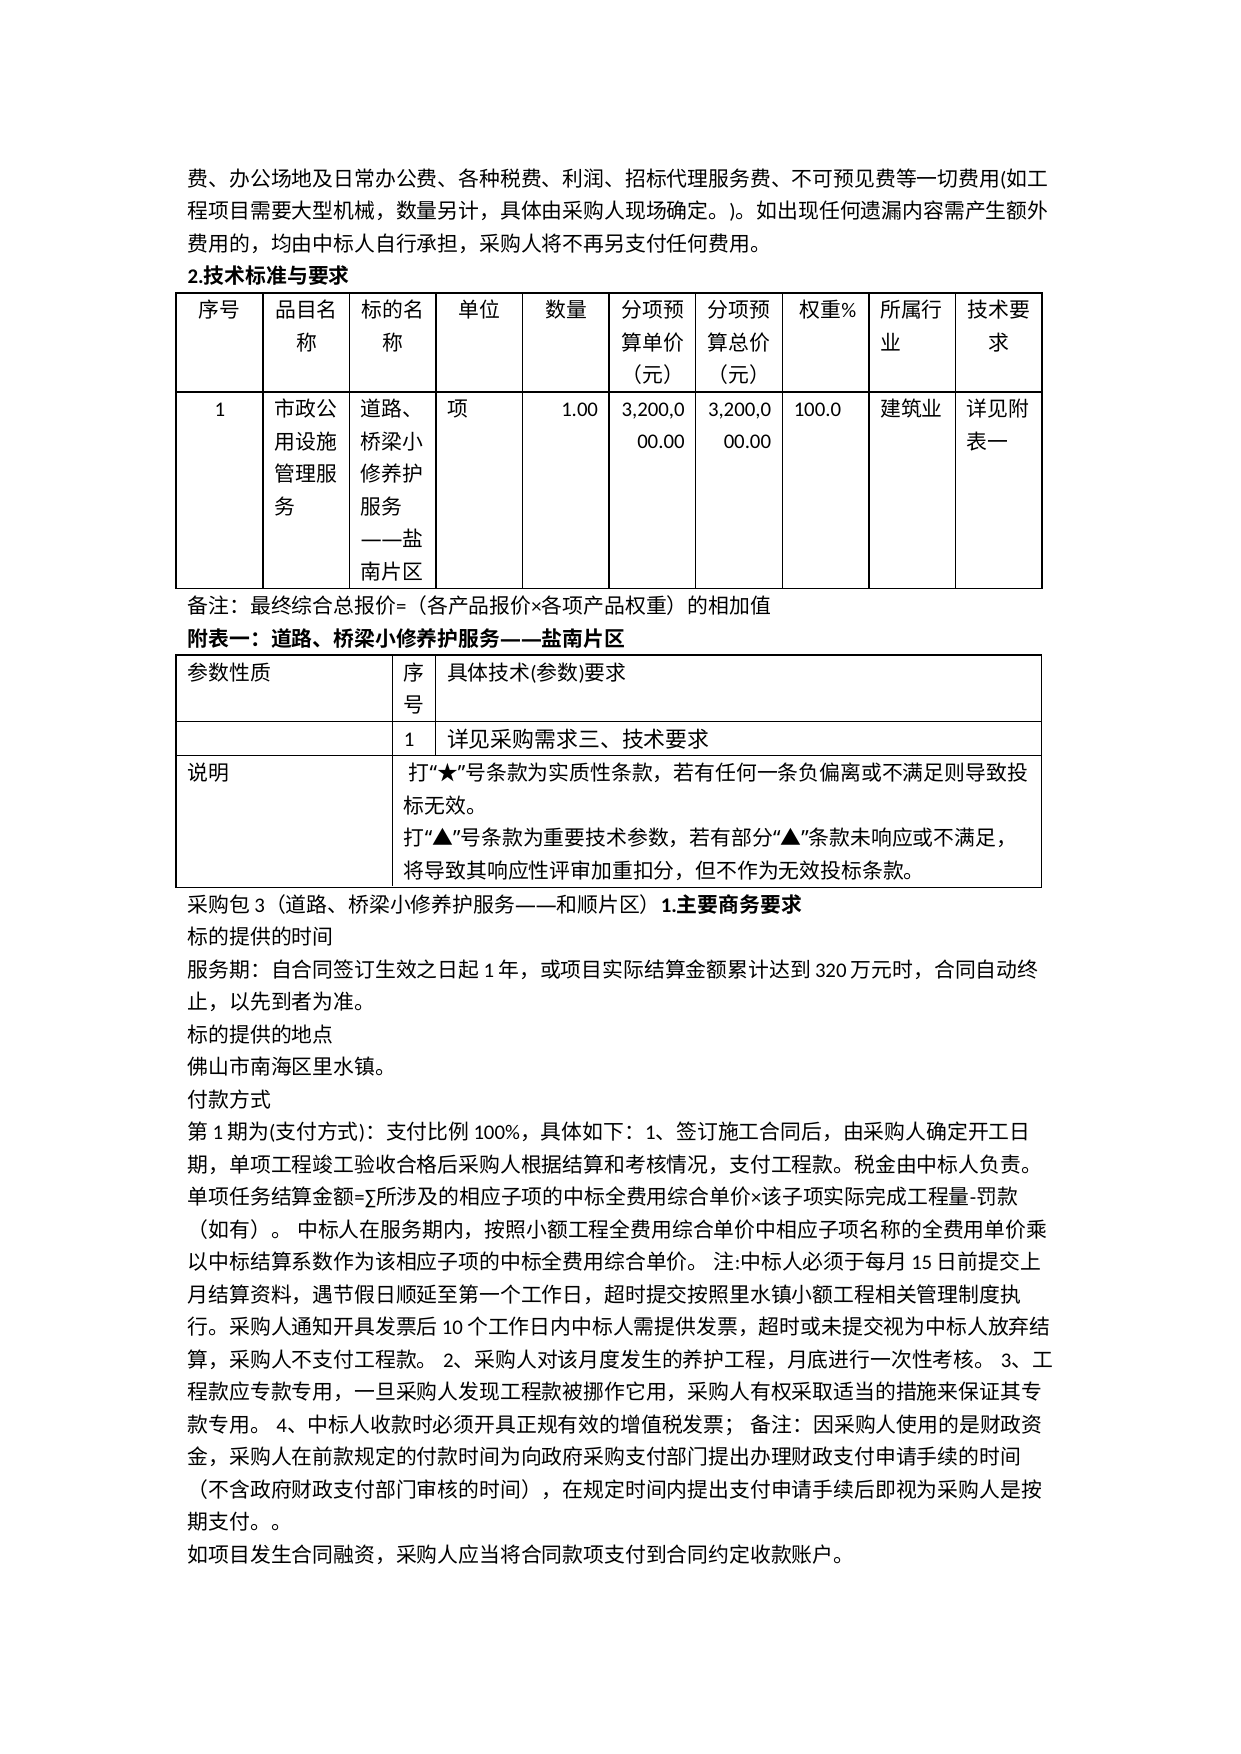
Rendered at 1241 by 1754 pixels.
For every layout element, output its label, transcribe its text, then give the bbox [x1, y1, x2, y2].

table_header 分项预算单价（元） [610, 294, 695, 391]
table_cell 3,200,000.00 [610, 393, 695, 588]
table_header 参数性质 [177, 656, 392, 721]
table_cell 说明 [177, 756, 392, 886]
table_header 标的名称 [350, 294, 435, 391]
table_header 单位 [437, 294, 522, 391]
table_cell 建筑业 [870, 393, 955, 588]
table_cell 1.00 [523, 393, 608, 588]
table_cell 100.0 [783, 393, 868, 588]
text 附表一：道路、桥梁小修养护服务——盐南片区 [187, 622, 1053, 654]
text 2.技术标准与要求 [187, 259, 1053, 292]
table_cell 项 [437, 393, 522, 588]
table_header 权重% [783, 294, 868, 391]
table_cell [177, 722, 392, 755]
table_header 技术要求 [956, 294, 1041, 391]
table_header 品目名称 [264, 294, 349, 391]
table_cell 1 [393, 722, 435, 755]
text 备注：最终综合总报价=（各产品报价×各项产品权重）的相加值 [187, 589, 1053, 622]
table_cell 1 [177, 393, 262, 588]
table_cell 详见附表一 [956, 393, 1041, 588]
table_header 具体技术(参数)要求 [436, 656, 1041, 721]
table_header 序号 [177, 294, 262, 391]
table_cell 打“★”号条款为实质性条款，若有任何一条负偏离或不满足则导致投标无效。 打“▲”号条款为重要技术参数，若有部分“▲”条款未响应或不满足，将导致其响应性评审加重扣分，但不作为无效投标条款。 [393, 756, 1041, 886]
table_header 数量 [523, 294, 608, 391]
table_header 所属行业 [870, 294, 955, 391]
text 采购包3（道路、桥梁小修养护服务——和顺片区）1.主要商务要求 [187, 888, 1053, 920]
table_cell 市政公用设施管理服务 [264, 393, 349, 588]
table_cell 3,200,000.00 [696, 393, 782, 588]
table_cell 道路、桥梁小修养护服务——盐南片区 [350, 393, 435, 588]
table_header 序号 [393, 656, 435, 721]
table_cell 详见采购需求三、技术要求 [436, 722, 1041, 755]
table_header 分项预算总价（元） [696, 294, 782, 391]
